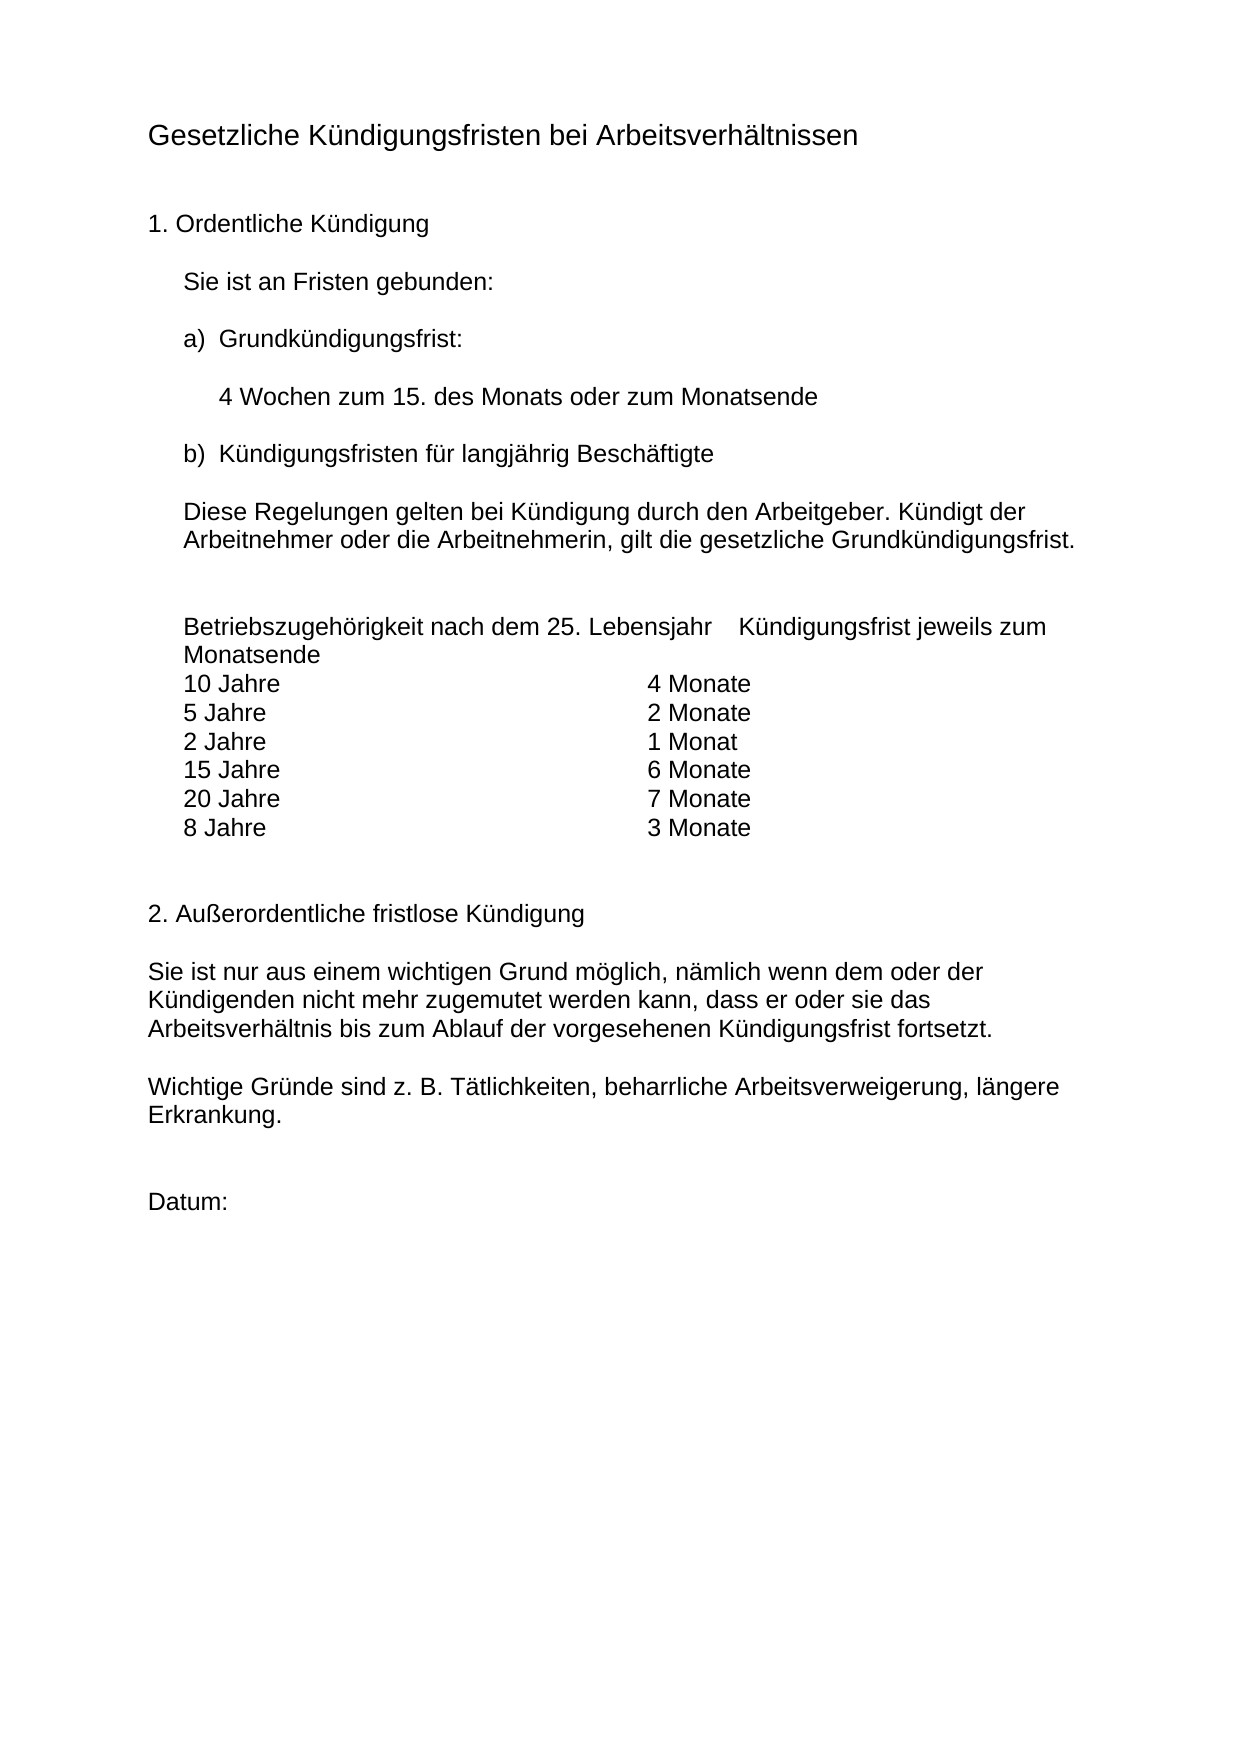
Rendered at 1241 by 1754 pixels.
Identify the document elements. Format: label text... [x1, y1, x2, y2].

text 8 Jahre 3 Monate [183, 813, 1092, 842]
subtitle Gesetzliche Kündigungsfristen bei Arbeitsverhältnissen [148, 118, 1092, 152]
text Sie ist nur aus einem wichtigen Grund möglich, nämlich wenn dem oder der Kündigenden nicht mehr zugemutet werden kann, dass er oder sie das Arbeitsverhältnis bis zum Ablauf der vorgesehenen Kündigungsfrist fortsetzt. [148, 957, 1092, 1043]
text 2 Jahre 1 Monat [183, 727, 1092, 755]
text 15 Jahre 6 Monate [183, 755, 1092, 784]
text 2. Außerordentliche fristlose Kündigung [148, 899, 1092, 928]
text Sie ist an Fristen gebunden: [183, 267, 1092, 295]
text 10 Jahre 4 Monate [183, 669, 1092, 698]
list Grundkündigungsfrist: [183, 324, 1092, 353]
text Betriebszugehörigkeit nach dem 25. Lebensjahr Kündigungsfrist jeweils zum Monatsende [183, 612, 1092, 669]
text Diese Regelungen gelten bei Kündigung durch den Arbeitgeber. Kündigt der Arbeitnehmer oder die Arbeitnehmerin, gilt die gesetzliche Grundkündigungsfrist. [183, 497, 1092, 554]
text Datum: [148, 1187, 1092, 1215]
text 5 Jahre 2 Monate [183, 698, 1092, 727]
text 20 Jahre 7 Monate [183, 784, 1092, 813]
text 1. Ordentliche Kündigung [148, 209, 1092, 238]
list Kündigungsfristen für langjährig Beschäftigte [183, 439, 1092, 468]
text 4 Wochen zum 15. des Monats oder zum Monatsende [183, 382, 1092, 410]
text Wichtige Gründe sind z. B. Tätlichkeiten, beharrliche Arbeitsverweigerung, längere Erkrankung. [148, 1072, 1092, 1129]
